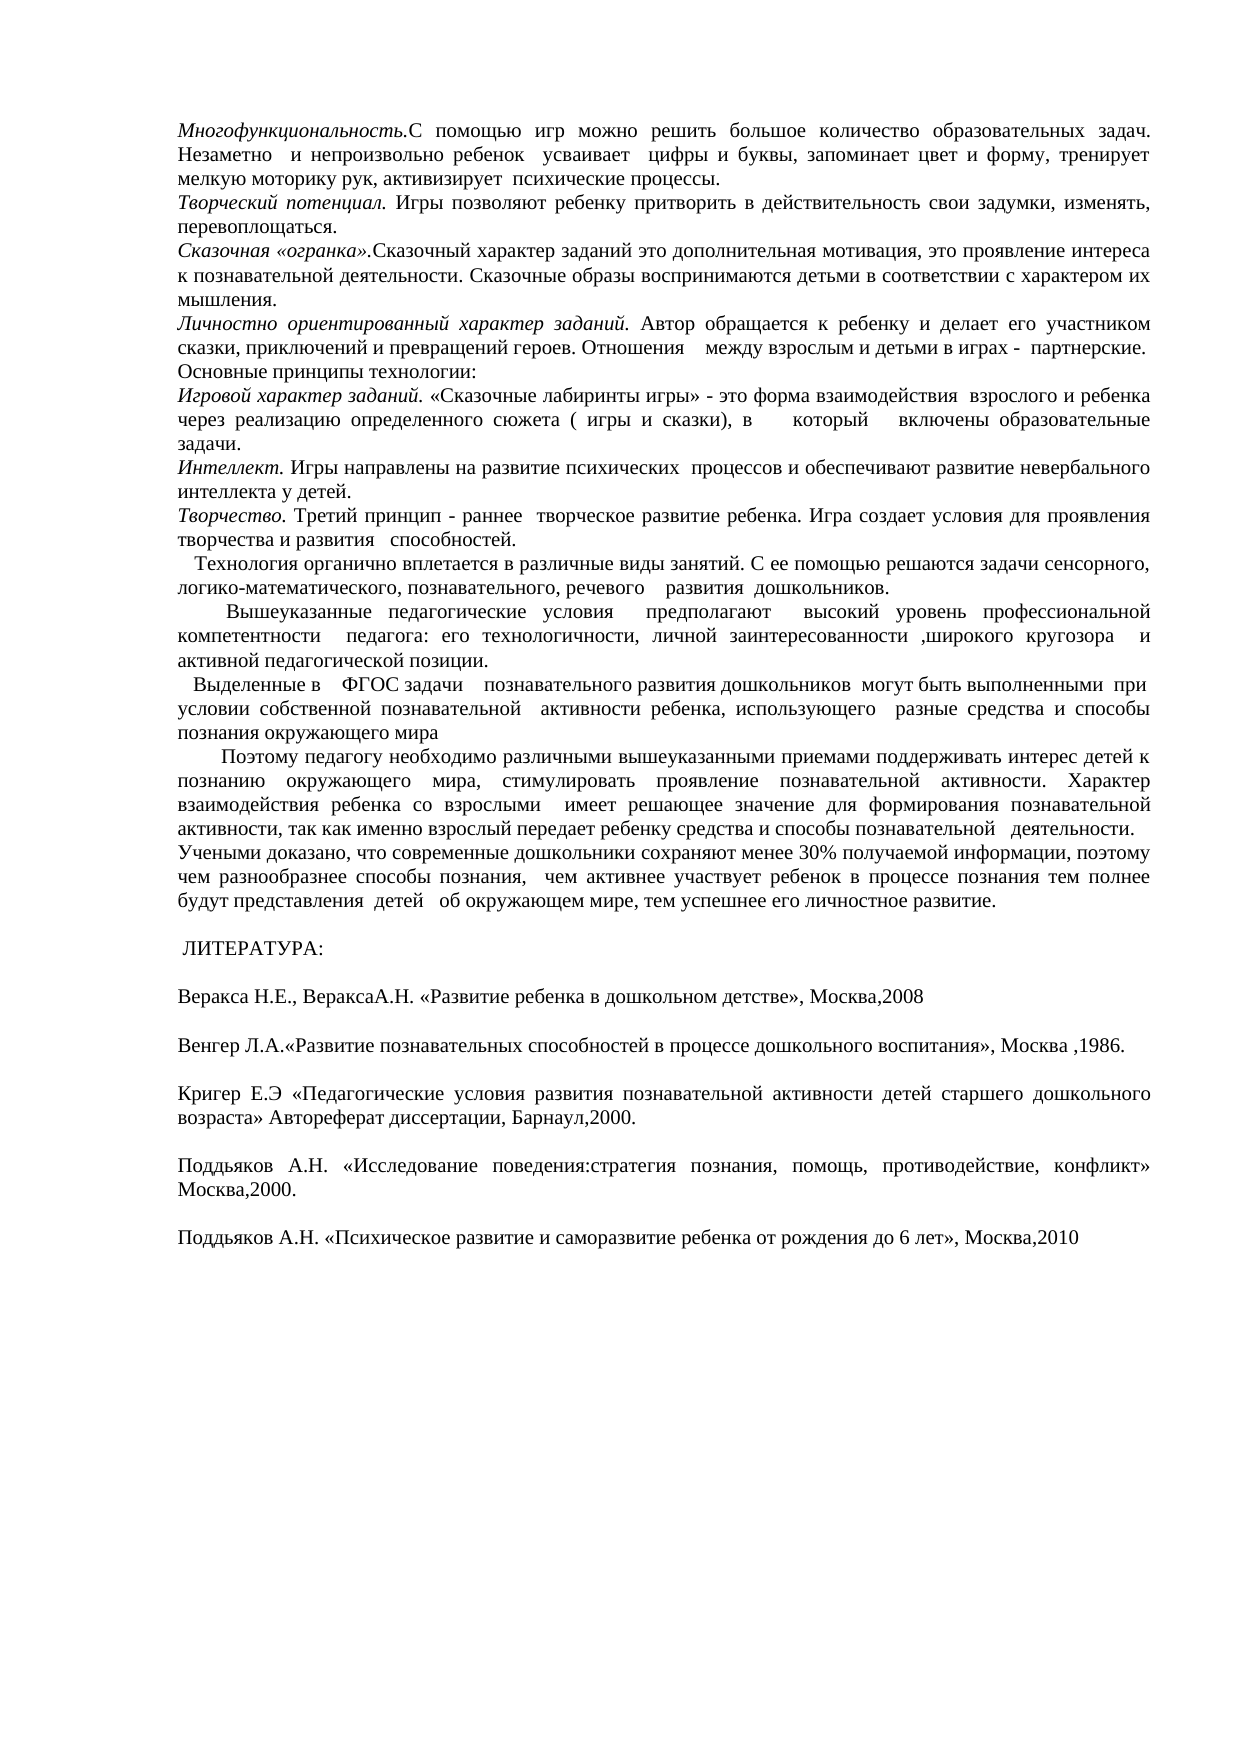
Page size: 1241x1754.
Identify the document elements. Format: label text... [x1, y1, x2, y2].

text Венгер Л.А.«Развитие познавательных способностей в процессе дошкольного воспитания», Москва ,1986. [177, 1032, 1152, 1057]
text Выделенные в ФГОС задачи познавательного развития дошкольников могут быть выполненными при [177, 672, 1152, 696]
text условии собственной познавательной активности ребенка, использующего разные средства и способы познания окружающего мира [177, 696, 1152, 744]
text Учеными доказано, что современные дошкольники сохраняют менее 30% получаемой информации, поэтому чем разнообразнее способы познания, чем активнее участвует ребенок в процессе познания тем полнее будут представления детей об окружающем мире, тем успешнее его личностное развитие. [177, 840, 1152, 912]
text Творчество. Третий принцип - раннее творческое развитие ребенка. Игра создает условия для проявления творчества и развития способностей. [177, 503, 1152, 551]
text Поддьяков А.Н. «Исследование поведения:стратегия познания, помощь, противодействие, конфликт» Москва,2000. [177, 1153, 1152, 1201]
text Творческий потенциал. Игры позволяют ребенку притворить в действительность свои задумки, изменять, перевоплощаться. [177, 190, 1152, 238]
text Личностно ориентированный характер заданий. Автор обращается к ребенку и делает его участником сказки, приключений и превращений героев. Отношения между взрослым и детьми в играх - партнерские. [177, 311, 1152, 359]
text ЛИТЕРАТУРА: [177, 936, 1152, 960]
text Поддьяков А.Н. «Психическое развитие и саморазвитие ребенка от рождения до 6 лет», Москва,2010 [177, 1225, 1152, 1249]
text Интеллект. Игры направлены на развитие психических процессов и обеспечивают развитие невербального интеллекта у детей. [177, 455, 1152, 503]
text Поэтому педагогу необходимо различными вышеуказанными приемами поддерживать интерес детей к познанию окружающего мира, стимулировать проявление познавательной активности. Характер взаимодействия ребенка со взрослыми имеет решающее значение для формирования познавательной активности, так как именно взрослый передает ребенку средства и способы познавательной деятельности. [177, 744, 1152, 840]
text Технология органично вплетается в различные виды занятий. С ее помощью решаются задачи сенсорного, логико-математического, познавательного, речевого развития дошкольников. [177, 551, 1152, 599]
text Основные принципы технологии: [177, 359, 1152, 383]
text Сказочная «огранка».Сказочный характер заданий это дополнительная мотивация, это проявление интереса к познавательной деятельности. Сказочные образы воспринимаются детьми в соответствии с характером их мышления. [177, 238, 1152, 311]
text Кригер Е.Э «Педагогические условия развития познавательной активности детей старшего дошкольного возраста» Автореферат диссертации, Барнаул,2000. [177, 1081, 1152, 1129]
text Веракса Н.Е., ВераксаА.Н. «Развитие ребенка в дошкольном детстве», Москва,2008 [177, 984, 1152, 1008]
text Вышеуказанные педагогические условия предполагают высокий уровень профессиональной компетентности педагога: его технологичности, личной заинтересованности ,широкого кругозора и активной педагогической позиции. [177, 599, 1152, 672]
text Многофункциональность.С помощью игр можно решить большое количество образовательных задач. Незаметно и непроизвольно ребенок усваивает цифры и буквы, запоминает цвет и форму, тренирует мелкую моторику рук, активизирует психические процессы. [177, 118, 1152, 190]
text Игровой характер заданий. «Сказочные лабиринты игры» - это форма взаимодействия взрослого и ребенка через реализацию определенного сюжета ( игры и сказки), в который включены образовательные задачи. [177, 383, 1152, 455]
